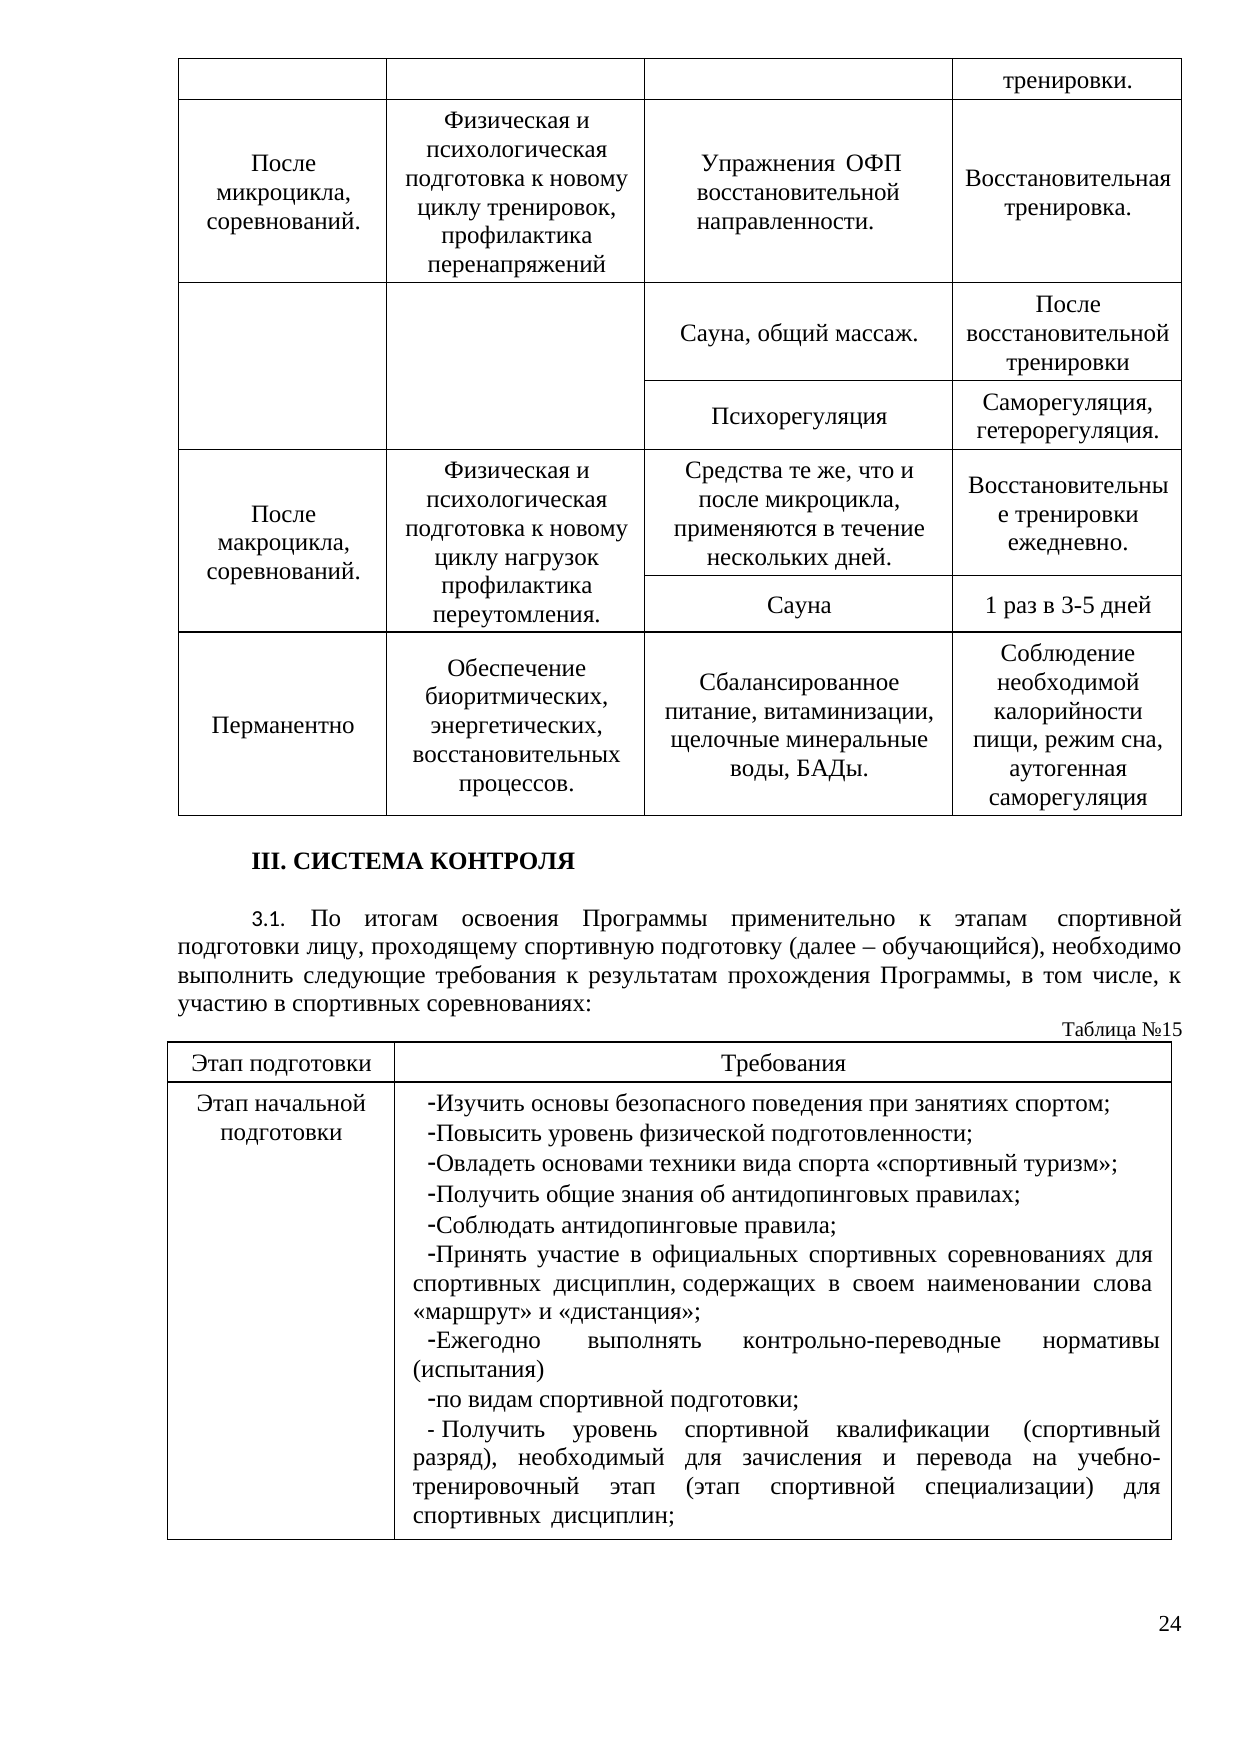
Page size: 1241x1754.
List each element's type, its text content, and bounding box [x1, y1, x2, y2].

table_cell Саморегуляция, гетерорегуляция. [953, 381, 1181, 449]
table_header [645, 59, 952, 98]
table_cell [387, 283, 644, 449]
table_cell Сауна [645, 576, 952, 631]
table_cell После макроцикла, соревнований. [179, 450, 386, 631]
table_cell Восстановительны е тренировки ежедневно. [953, 450, 1181, 575]
text Таблица №15 [177, 1017, 1182, 1041]
table_cell Физическая и психологическая подготовка к новому циклу нагрузок профилактика переутомления. [387, 450, 644, 631]
table_header тренировки. [953, 59, 1181, 98]
table_header Требования [395, 1043, 1171, 1081]
table_cell После микроцикла, соревнований. [179, 100, 386, 282]
table_cell Соблюдение необходимой калорийности пищи, режим сна, аутогенная саморегуляция [953, 633, 1181, 815]
subtitle СИСТЕМА КОНТРОЛЯ [251, 846, 1209, 874]
table_cell Физическая и психологическая подготовка к новому циклу тренировок, профилактика перенапряжений [387, 100, 644, 282]
table_cell 1 раз в 3-5 дней [953, 576, 1181, 631]
table_cell После восстановительной тренировки [953, 283, 1181, 380]
table_cell Изучить основы безопасного поведения при занятиях спортом; Повысить уровень физической подготовленности; Овладеть основами техники вида спорта «спортивный туризм»; Получить общие знания об антидопинговых правилах; Соблюдать антидопинговые правила; Принять участие в официальных спортивных соревнованиях для спортивных дисциплин, содержащих в своем наименовании слова «маршрут» и «дистанция»; Ежегодно выполнять контрольно-переводные нормативы (испытания) по видам спортивной подготовки; Получить уровень спортивной квалификации (спортивный разряд), необходимый для зачисления и перевода на учебно- тренировочный этап (этап спортивной специализации) для спортивных дисциплин; [395, 1083, 1171, 1539]
table_header [179, 59, 386, 98]
table_cell Восстановительная тренировка. [953, 100, 1181, 282]
table_cell Упражнения ОФП восстановительной направленности. [645, 100, 952, 282]
table_cell Сбалансированное питание, витаминизации, щелочные минеральные воды, БАДы. [645, 633, 952, 815]
table_header Этап подготовки [168, 1043, 394, 1081]
table_cell Этап начальной подготовки [168, 1083, 394, 1539]
table_header [387, 59, 644, 98]
list По итогам освоения Программы применительно к этапам спортивной подготовки лицу, проходящему спортивную подготовку (далее – обучающийся), необходимо выполнить следующие требования к результатам прохождения Программы, в том числе, к участию в спортивных соревнованиях: [177, 903, 1182, 1017]
table_cell Перманентно [179, 633, 386, 815]
table_cell Психорегуляция [645, 381, 952, 449]
table_cell Средства те же, что и после микроцикла, применяются в течение нескольких дней. [645, 450, 952, 575]
table_cell Сауна, общий массаж. [645, 283, 952, 380]
table_cell Обеспечение биоритмических, энергетических, восстановительных процессов. [387, 633, 644, 815]
table_cell [179, 283, 386, 449]
